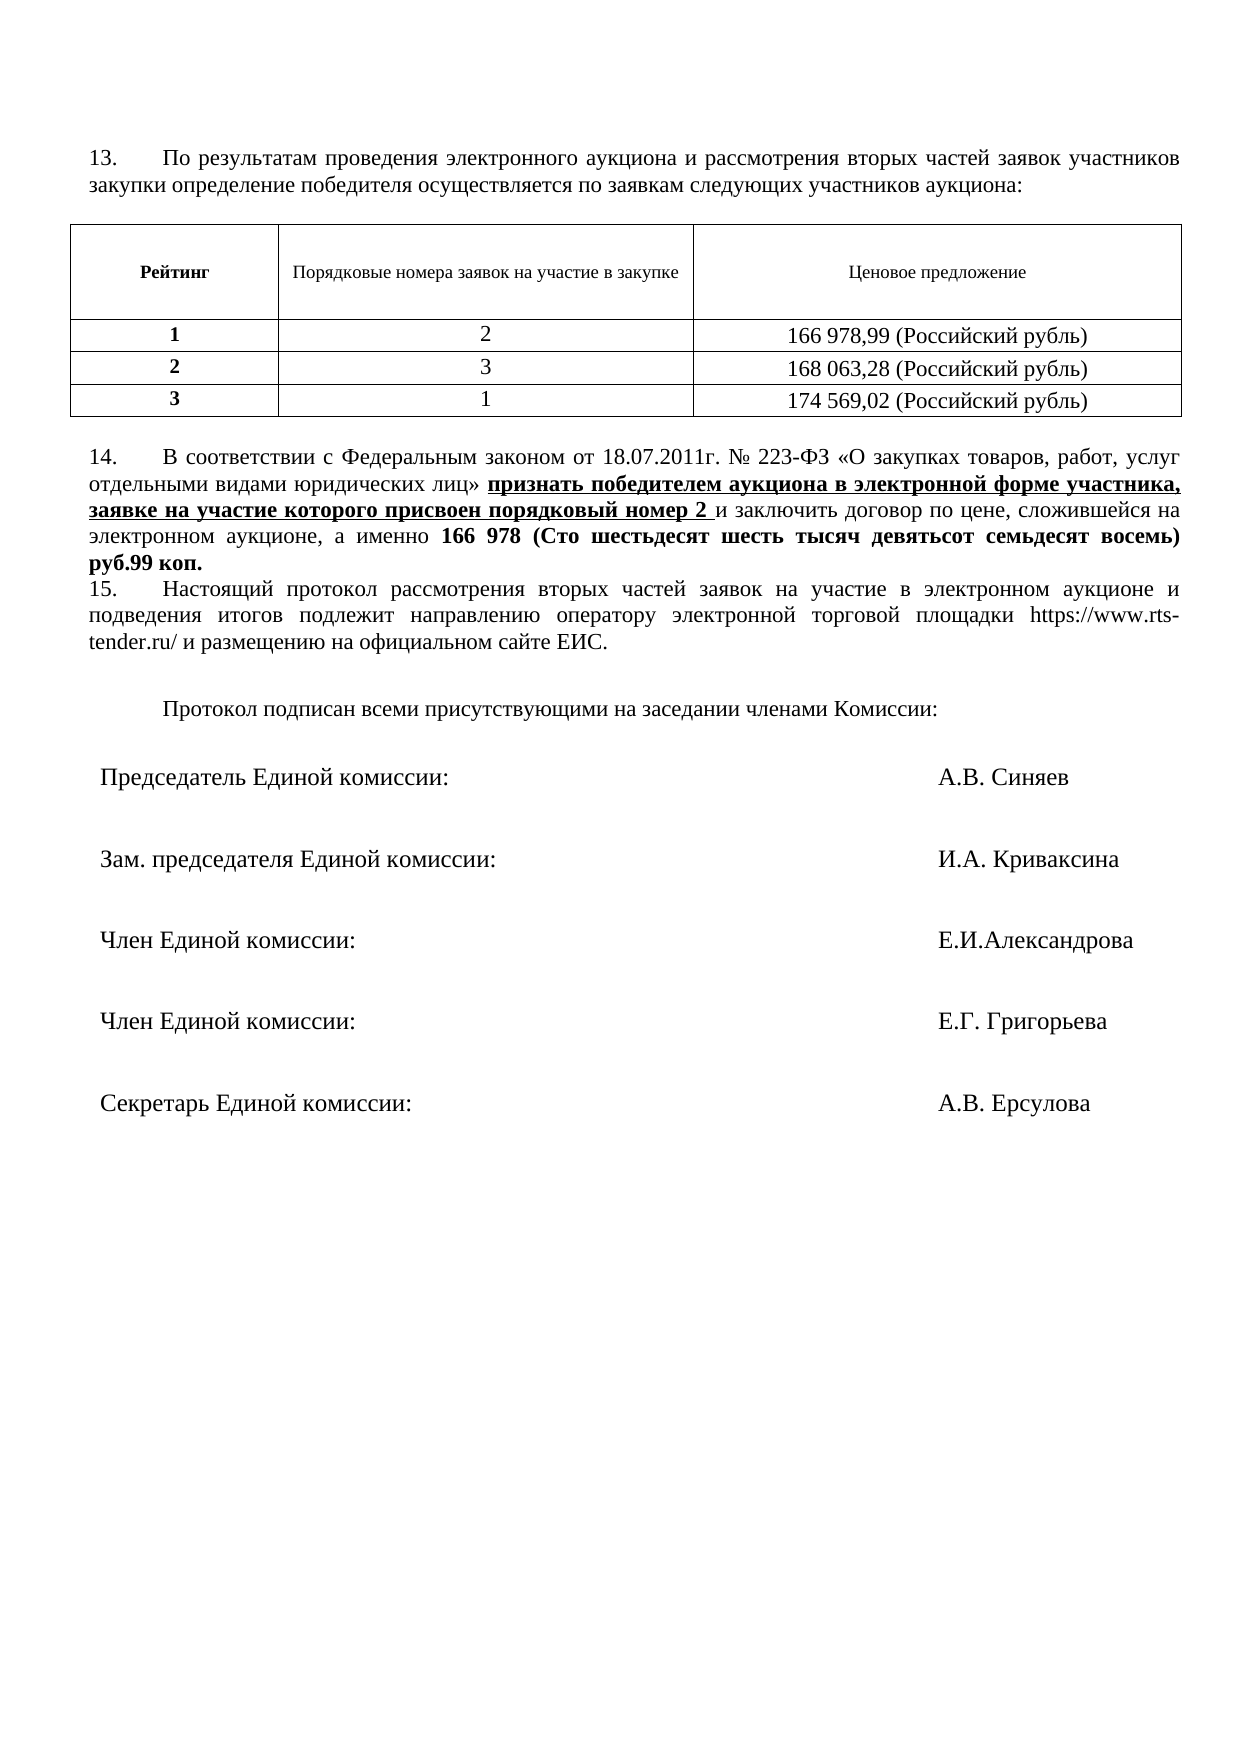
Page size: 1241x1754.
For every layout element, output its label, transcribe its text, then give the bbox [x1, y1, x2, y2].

table_cell Секретарь Единой комиссии: [89, 1088, 927, 1169]
table_header А.В. Синяев [927, 762, 1192, 844]
table_header Порядковые номера заявок на участие в закупке [279, 225, 693, 319]
table_cell А.В. Ерсулова [927, 1088, 1192, 1169]
table_cell Е.Г. Григорьева [927, 1006, 1192, 1088]
table_cell 168 063,28 (Российский рубль) [694, 352, 1181, 384]
table_cell 2 [279, 320, 693, 351]
table_cell 1 [279, 385, 693, 416]
text 15. Настоящий протокол рассмотрения вторых частей заявок на участие в электронном аукционе и подведения итогов подлежит направлению оператору электронной торговой площадки https://www.rts-tender.ru/ и размещению на официальном сайте ЕИС. [89, 575, 1181, 654]
table_cell Е.И.Александрова [927, 925, 1192, 1006]
table_header Рейтинг [71, 225, 278, 319]
table_cell 2 [71, 352, 278, 384]
text 13. По результатам проведения электронного аукциона и рассмотрения вторых частей заявок участников закупки определение победителя осуществляется по заявкам следующих участников аукциона: [89, 144, 1181, 197]
table_cell 166 978,99 (Российский рубль) [694, 320, 1181, 351]
table_cell 174 569,02 (Российский рубль) [694, 385, 1181, 416]
table_cell Зам. председателя Единой комиссии: [89, 844, 927, 925]
text Протокол подписан всеми присутствующими на заседании членами Комиссии: [89, 695, 1181, 722]
table_cell И.А. Криваксина [927, 844, 1192, 925]
table_cell 3 [71, 385, 278, 416]
table_cell 1 [71, 320, 278, 351]
table_cell Член Единой комиссии: [89, 925, 927, 1006]
table_cell 3 [279, 352, 693, 384]
table_header Председатель Единой комиссии: [89, 762, 927, 844]
table_header Ценовое предложение [694, 225, 1181, 319]
text 14. В соответствии с Федеральным законом от 18.07.2011г. № 223-ФЗ «О закупках товаров, работ, услуг отдельными видами юридических лиц» признать победителем аукциона в электронной форме участника, заявке на участие которого присвоен порядковый номер 2 и заключить договор по цене, сложившейся на электронном аукционе, а именно 166 978 (Сто шестьдесят шесть тысяч девятьсот семьдесят восемь) руб.99 коп. [89, 443, 1181, 575]
table_cell Член Единой комиссии: [89, 1006, 927, 1088]
